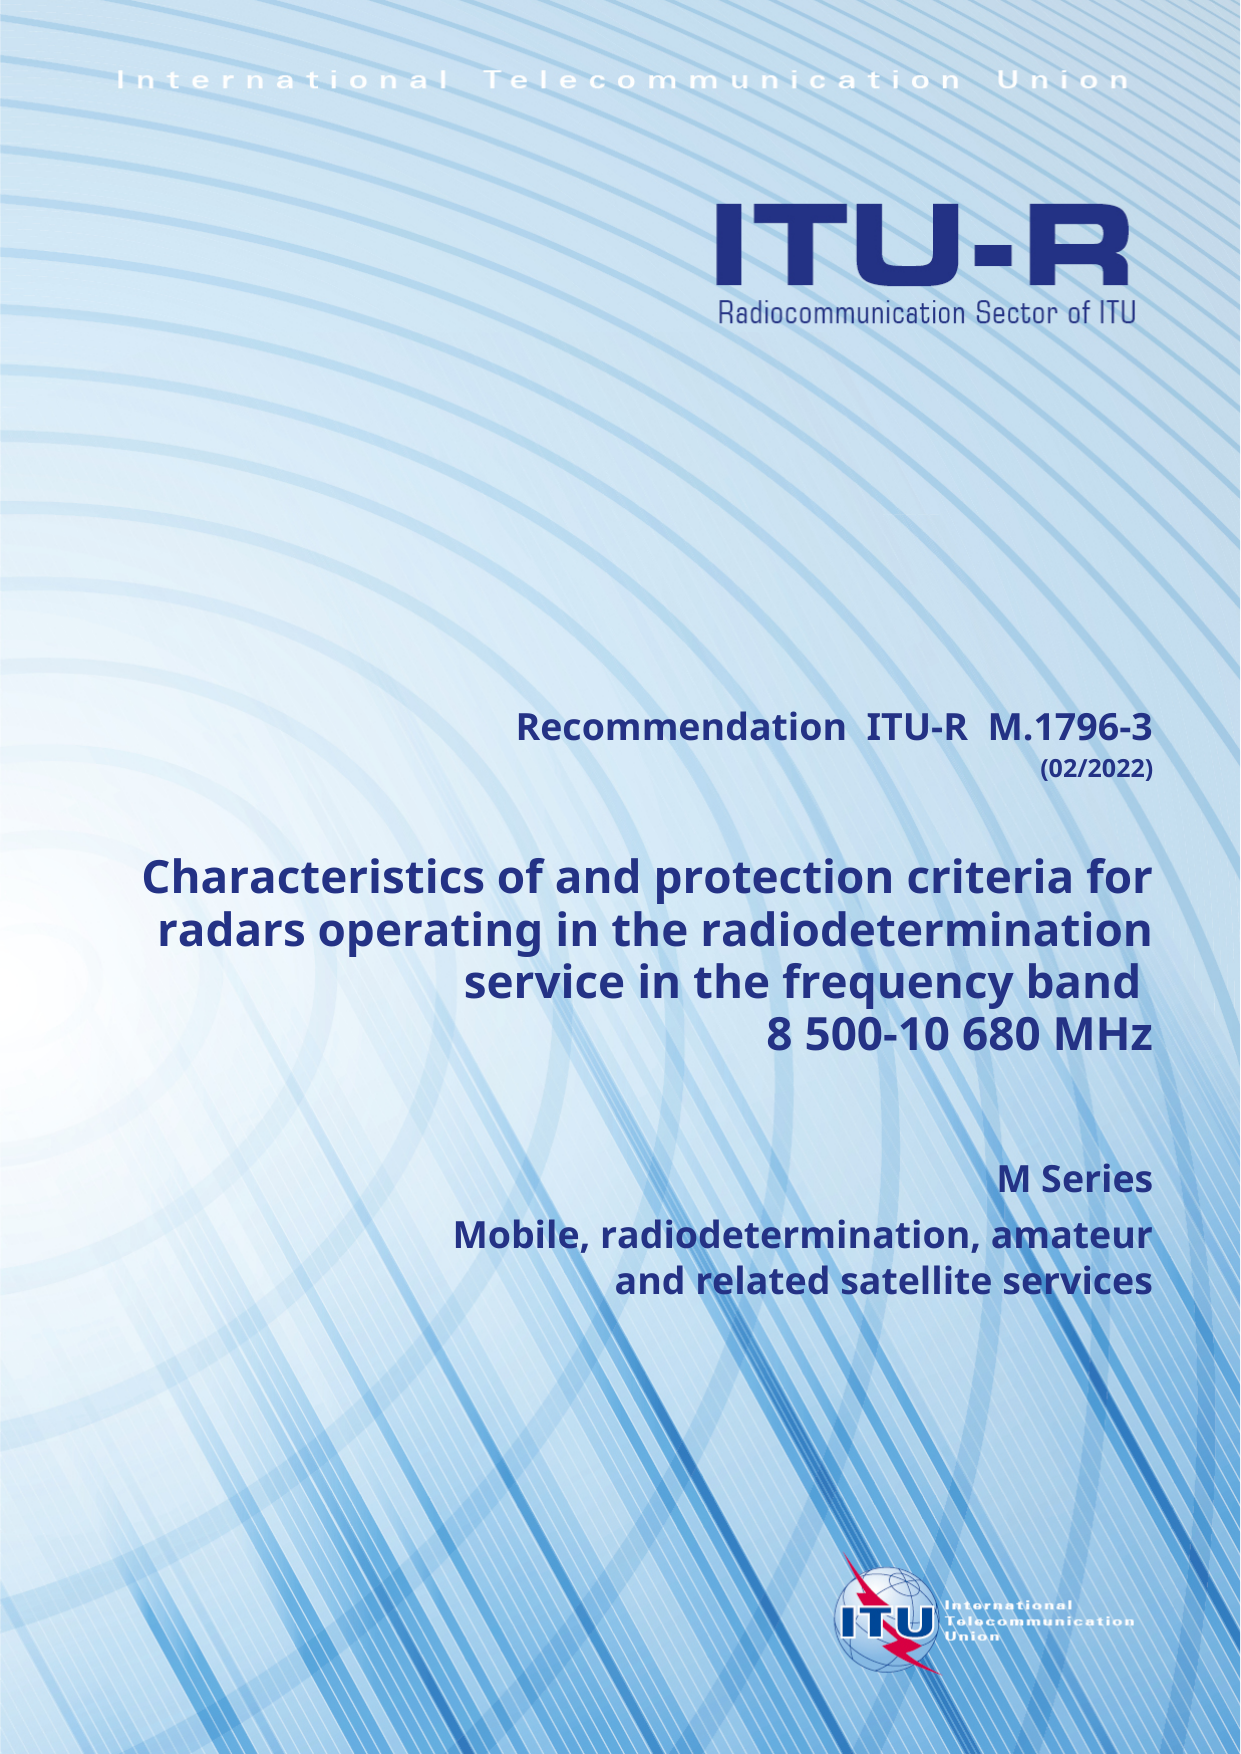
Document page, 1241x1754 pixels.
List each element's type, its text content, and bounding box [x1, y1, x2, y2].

table_cell Characteristics of and protection criteria for radars operating in the radiodetermination service in the frequency band 8 500-10 680 MHz [114, 784, 1164, 1061]
table_cell M Series Mobile, radiodetermination, amateur and related satellite services [114, 1061, 1164, 1302]
table_header Recommendation ITU-R M.1796-3 (02/2022) [114, 609, 1164, 783]
picture [0, 0, 1241, 1754]
